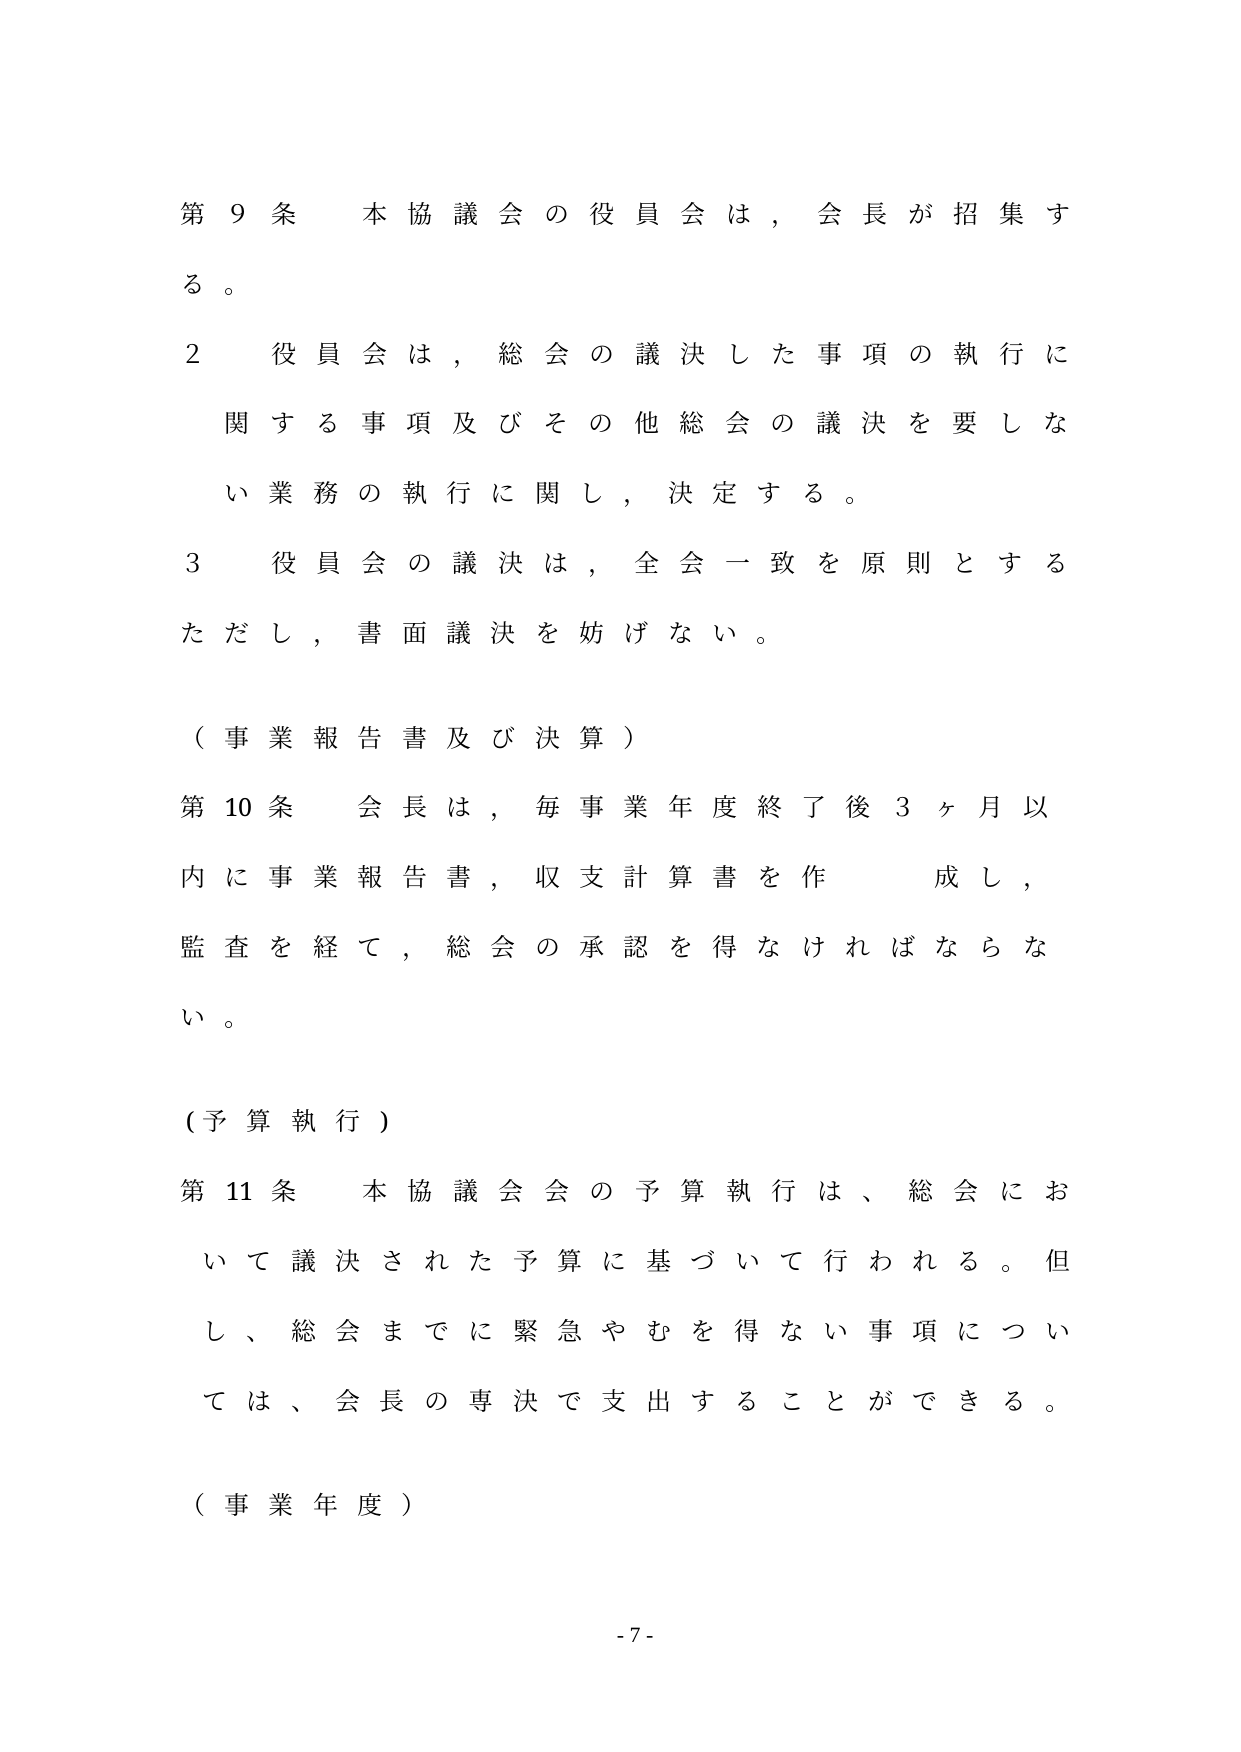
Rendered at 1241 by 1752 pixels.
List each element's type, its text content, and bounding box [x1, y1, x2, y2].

text ３ 役員会の議決は，全会一致を原則とする。ただし，書面議決を妨げない。 [180, 527, 1090, 666]
text 第10条 会長は，毎事業年度終了後３ヶ月以内に事業報告書，収支計算書を作 成し，監査を経て，総会の承認を得なければならない。 [180, 771, 1090, 1050]
text ２ 役員会は，総会の議決した事項の執行に関する事項及びその他総会の議決を要しない業務の執行に関し，決定する。 [180, 317, 1090, 527]
text 第９条 本協議会の役員会は，会長が招集する。 [180, 178, 1090, 317]
text 第11条 本協議会会の予算執行は、総会において議決された予算に基づいて行われる。但し、総会までに緊急やむを得ない事項については、会長の専決で支出することができる。 [180, 1155, 1090, 1434]
text （事業報告書及び決算） [180, 701, 1090, 771]
text （事業年度） [180, 1469, 1090, 1539]
text (予算執行) [180, 1085, 1090, 1155]
